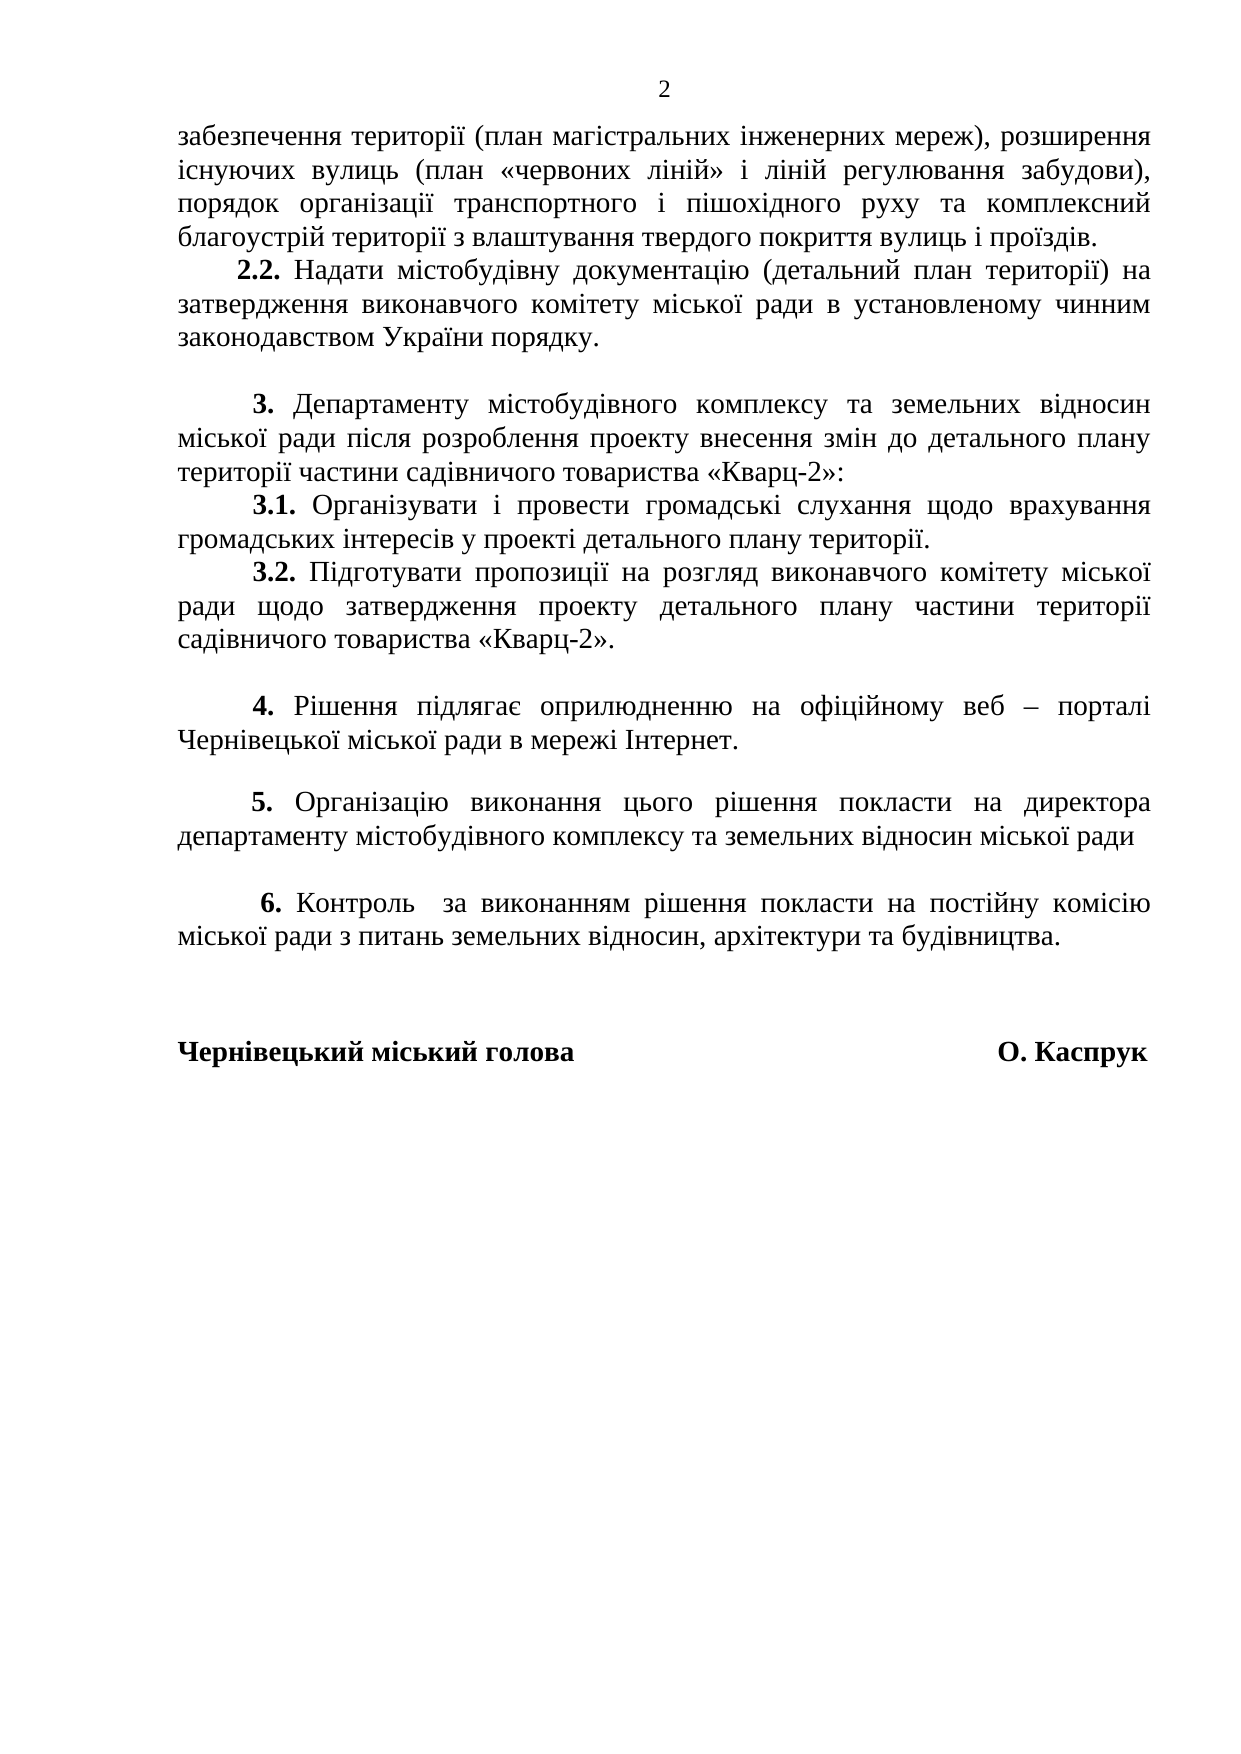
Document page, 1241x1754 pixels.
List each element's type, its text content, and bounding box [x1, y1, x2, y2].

text 2.2. Надати містобудівну документацію (детальний план території) на затвердження виконавчого комітету міської ради в установленому чинним законодавством України порядку. [177, 252, 1152, 353]
text Чернівецький міський голова О. Каспрук [177, 1034, 1152, 1068]
text 3. Департаменту містобудівного комплексу та земельних відносин міської ради після розроблення проекту внесення змін до детального плану території частини садівничого товариства «Кварц-2»: [177, 387, 1152, 487]
text 3.2. Підготувати пропозиції на розгляд виконавчого комітету міської ради щодо затвердження проекту детального плану частини території садівничого товариства «Кварц-2». [177, 554, 1152, 655]
text 5. Організацію виконання цього рішення покласти на директора департаменту містобудівного комплексу та земельних відносин міської ради [177, 784, 1152, 851]
text 4. Рішення підлягає оприлюдненню на офіційному веб – порталі Чернівецької міської ради в мережі Інтернет. [177, 688, 1152, 756]
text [177, 118, 1152, 252]
text 3.1. Організувати і провести громадські слухання щодо врахування громадських інтересів у проекті детального плану території. [177, 487, 1152, 554]
text 6. Контроль за виконанням рішення покласти на постійну комісію міської ради з питань земельних відносин, архітектури та будівництва. [177, 885, 1152, 952]
